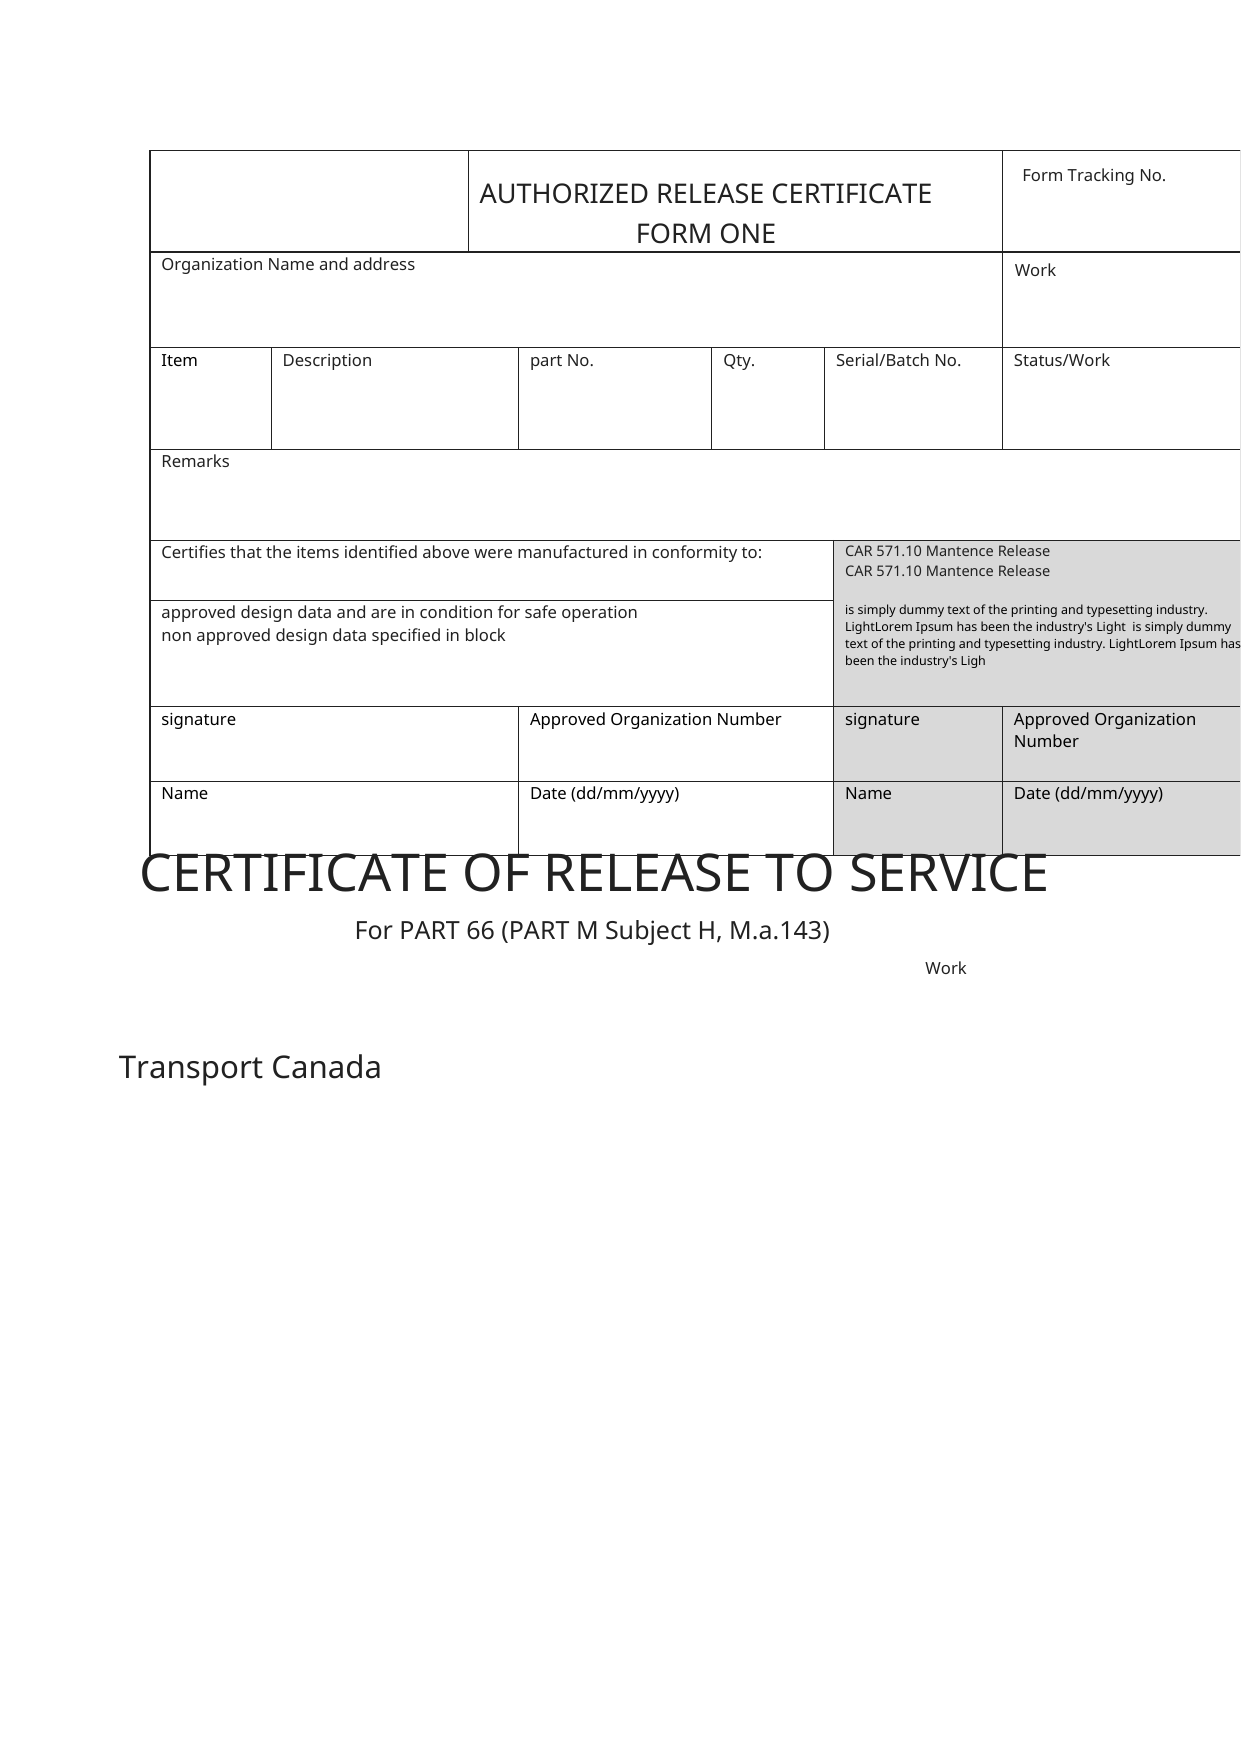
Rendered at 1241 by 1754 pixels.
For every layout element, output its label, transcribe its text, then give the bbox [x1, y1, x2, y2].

table_cell part No. [519, 348, 711, 448]
table_cell Name [151, 782, 518, 855]
table_cell signature [151, 707, 518, 781]
table_cell Remarks [151, 450, 1240, 540]
table_cell [1003, 253, 1240, 347]
table_cell Date (dd/mm/yyyy) [519, 782, 833, 855]
table_header [469, 151, 1002, 251]
table_cell approved design data and are in condition for safe operation non approved design data specified in block [151, 601, 833, 706]
table_cell Certifies that the items identified above were manufactured in conformity to: [151, 541, 833, 600]
table_cell Date (dd/mm/yyyy) [1003, 782, 1240, 855]
table_cell signature [834, 707, 1002, 781]
table_cell Approved Organization Number [1003, 707, 1240, 781]
table_cell Organization Name and address [151, 253, 1002, 347]
table_cell Name [834, 782, 1002, 855]
table_cell Status/Work [1003, 348, 1240, 448]
table_cell Item [151, 348, 271, 448]
table_cell Serial/Batch No. [825, 348, 1002, 448]
table_cell is simply dummy text of the printing and typesetting industry. LightLorem Ipsum has been the industry's Light is simply dummy text of the printing and typesetting industry. LightLorem Ipsum has been the industry's Ligh [834, 600, 1240, 706]
table_cell Description [272, 348, 518, 448]
table_cell CAR 571.10 Mantence Release CAR 571.10 Mantence Release [834, 541, 1240, 600]
table_header [151, 151, 468, 251]
table_cell Qty. [712, 348, 824, 448]
table_header [1003, 151, 1240, 251]
table_cell Approved Organization Number [519, 707, 833, 781]
